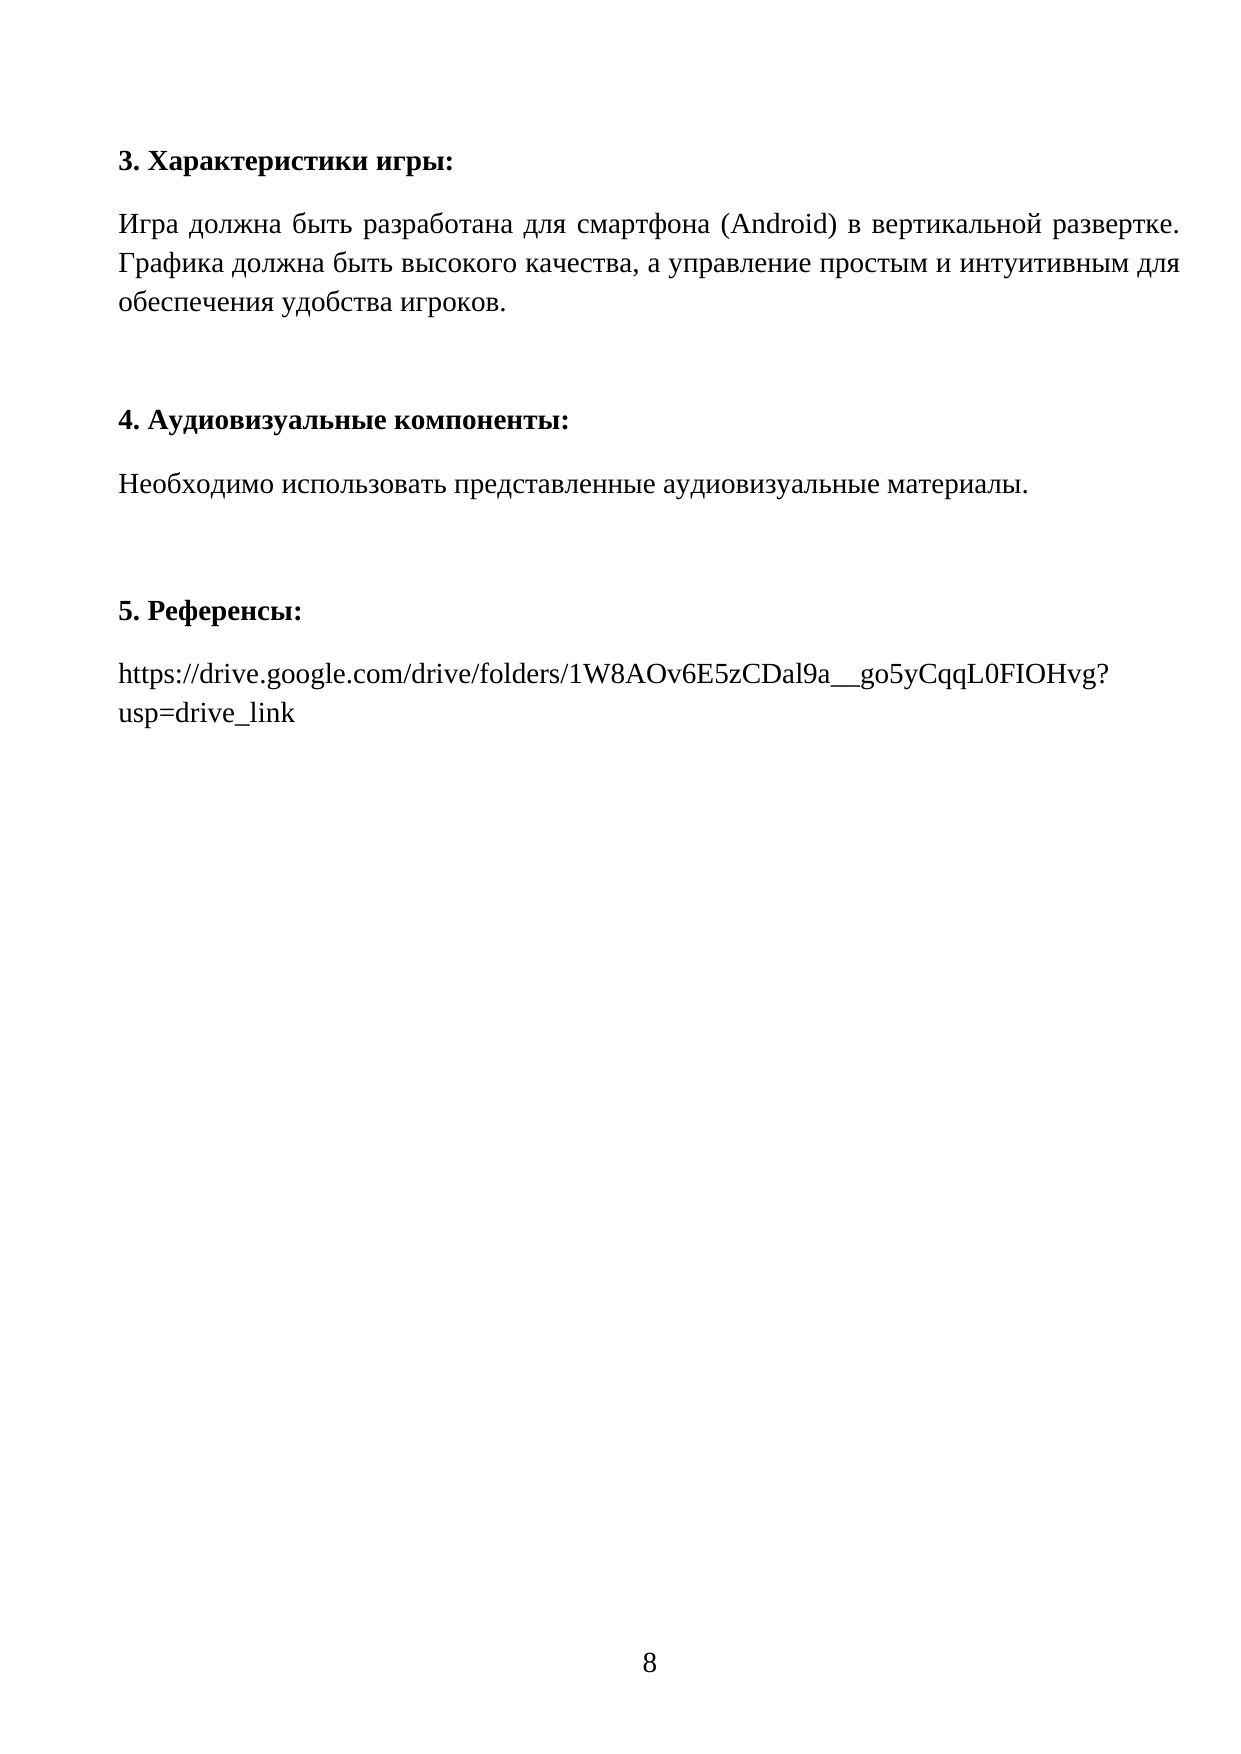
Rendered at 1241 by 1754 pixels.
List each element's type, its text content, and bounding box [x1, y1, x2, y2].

text https://drive.google.com/drive/folders/1W8AOv6E5zCDal9a__go5yCqqL0FIOHvg?usp=drive_link [118, 657, 1181, 729]
text 4. Аудиовизуальные компоненты: [118, 402, 1181, 436]
text Необходимо использовать представленные аудиовизуальные материалы. [118, 466, 1181, 499]
text 3. Характеристики игры: [118, 143, 1181, 177]
text Игра должна быть разработана для смартфона (Android) в вертикальной развертке. Графика должна быть высокого качества, а управление простым и интуитивным для обеспечения удобства игроков. [118, 207, 1181, 317]
text 5. Референсы: [118, 593, 1181, 627]
